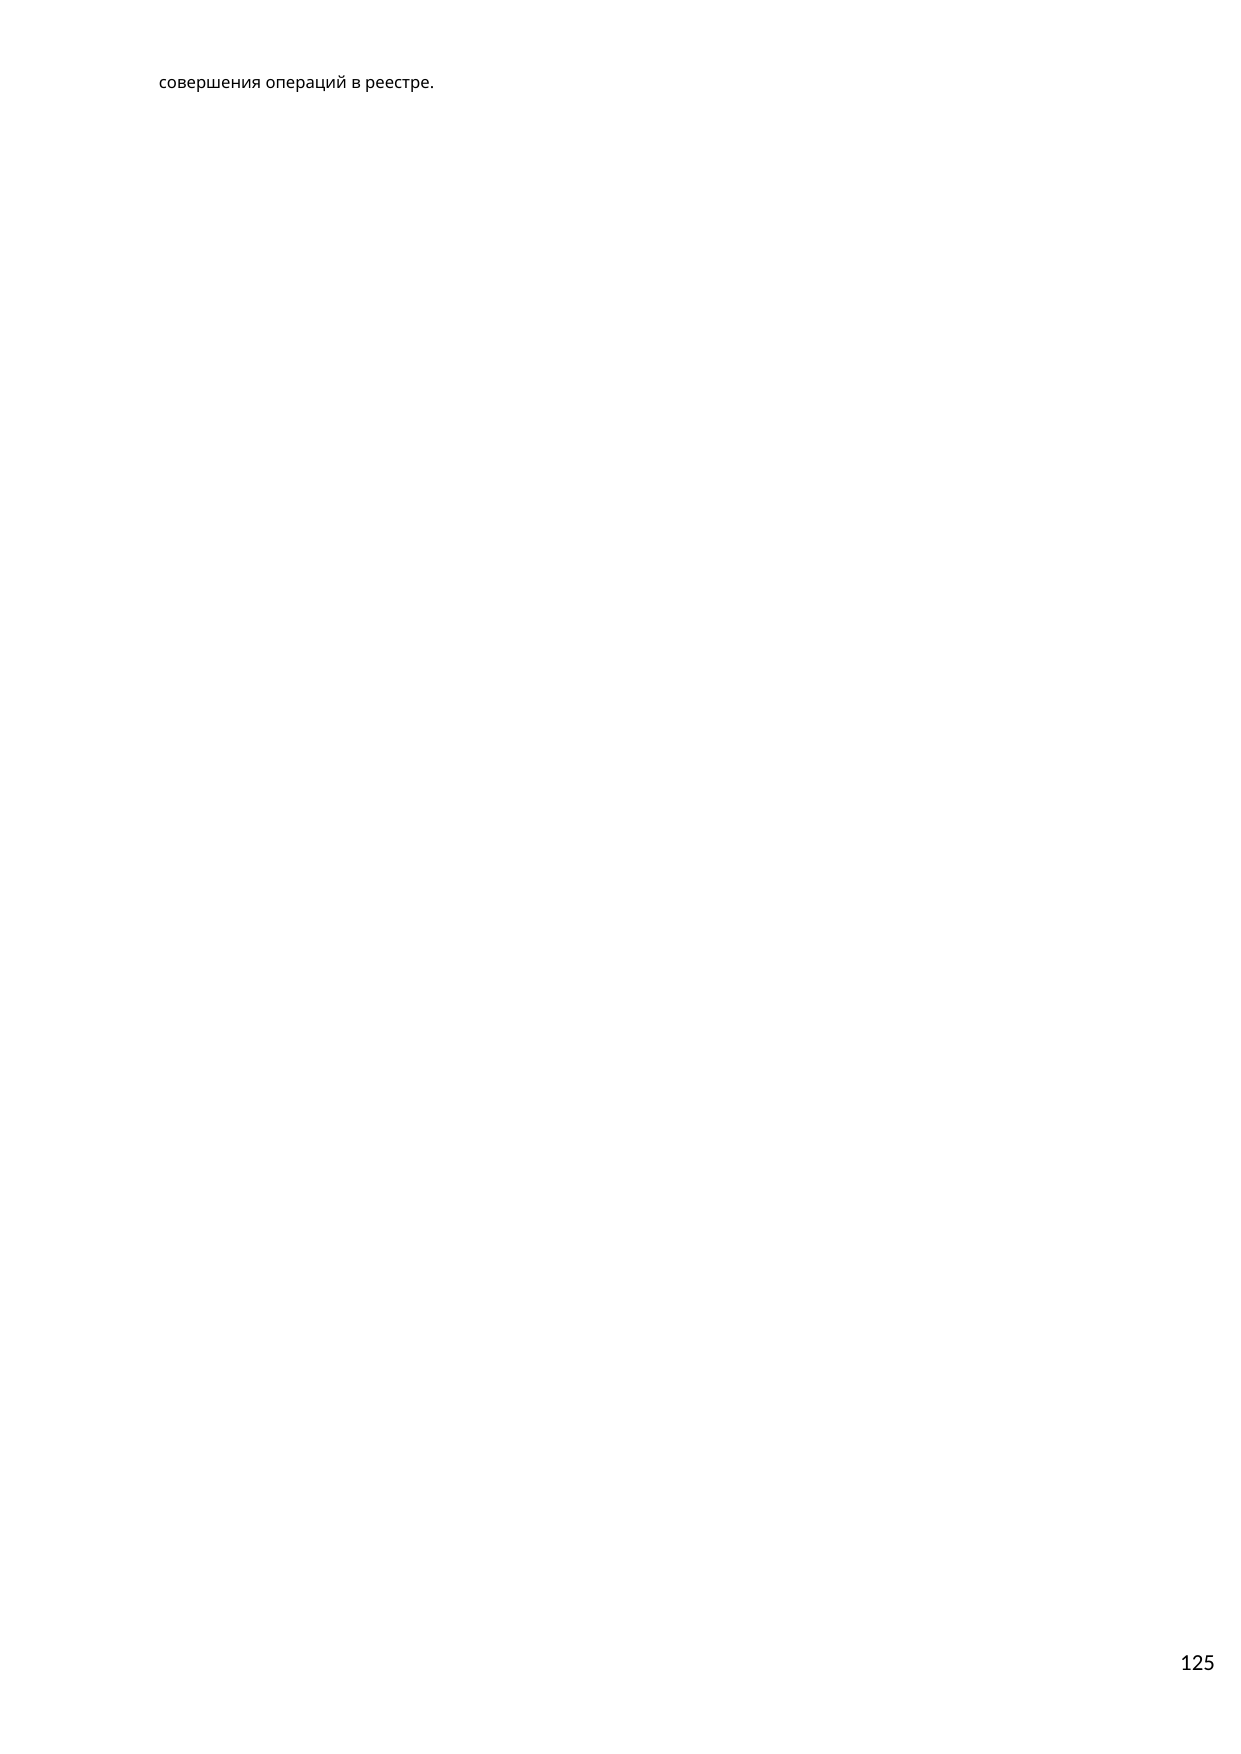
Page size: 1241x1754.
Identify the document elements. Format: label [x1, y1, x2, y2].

text [159, 71, 1149, 93]
